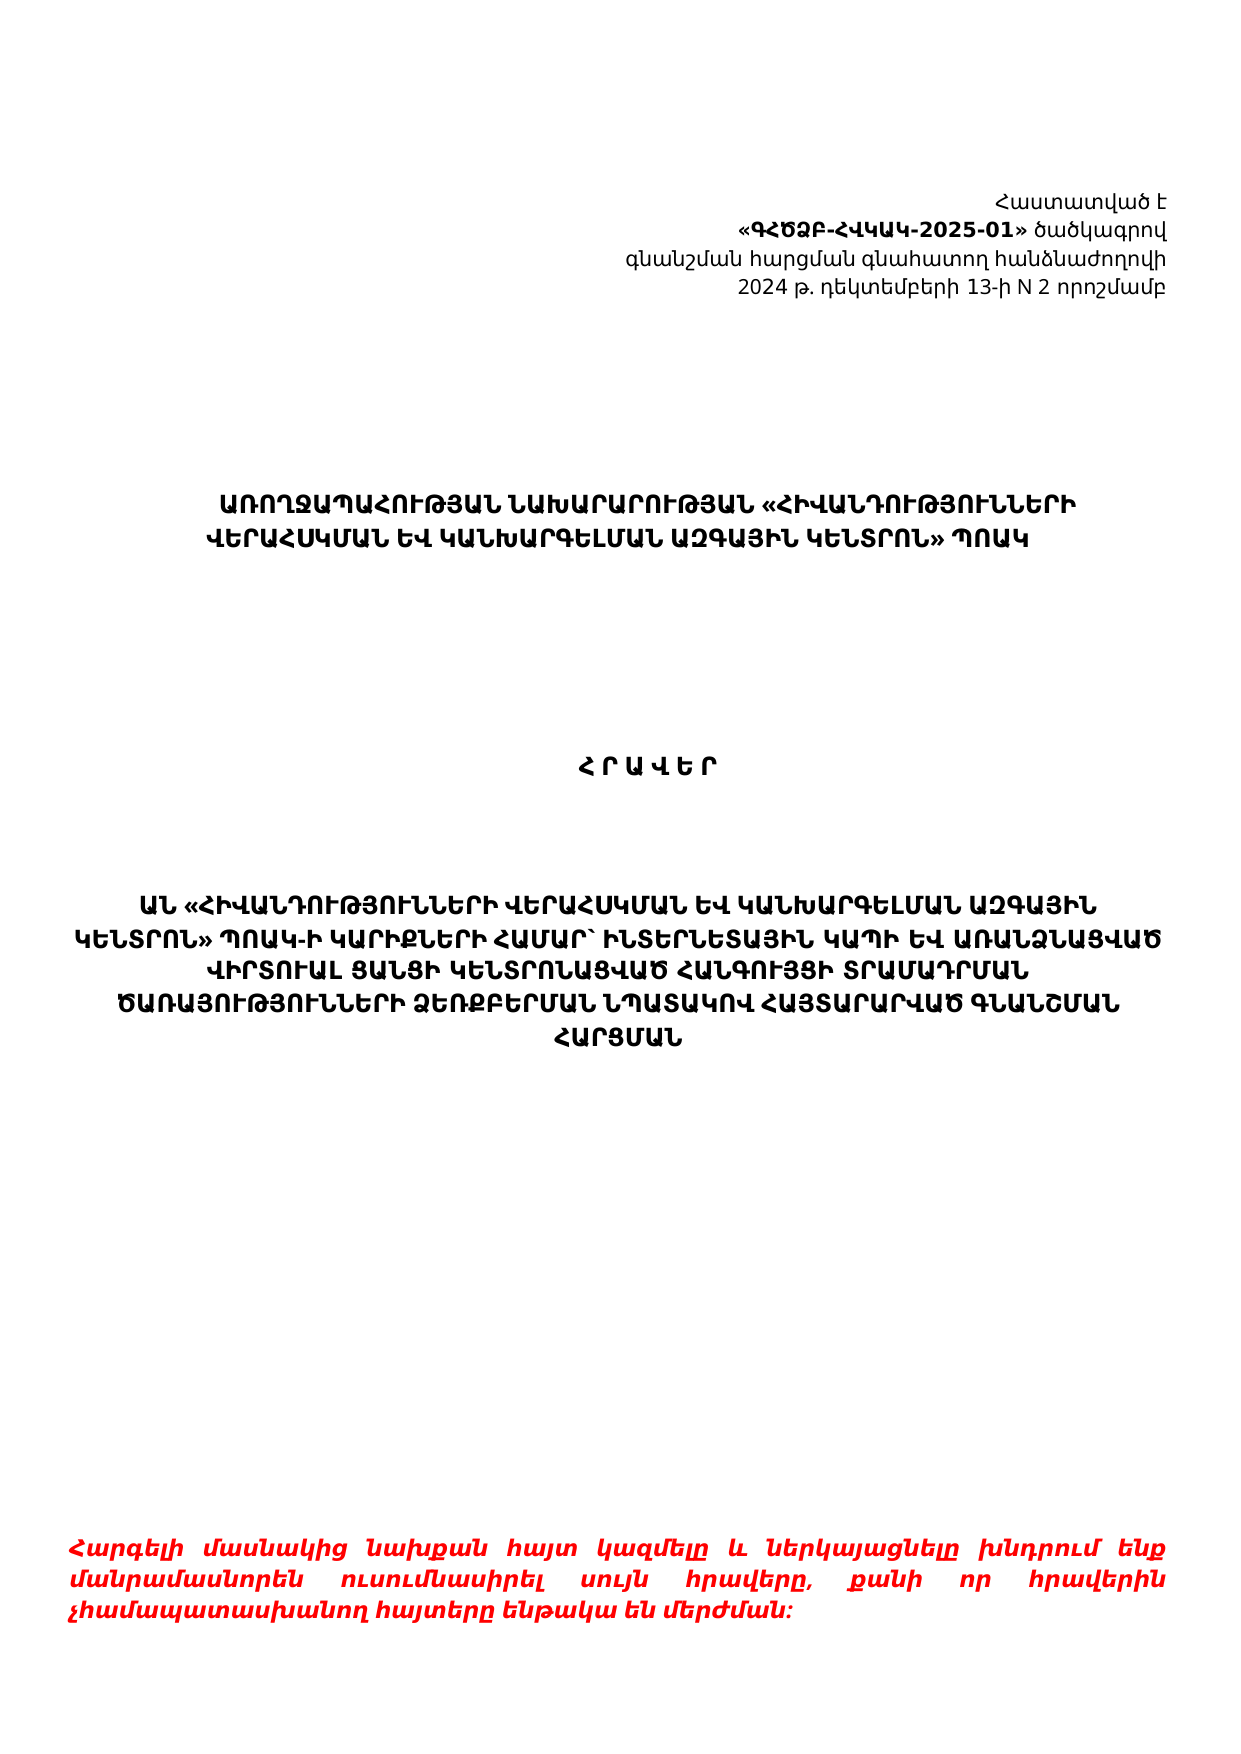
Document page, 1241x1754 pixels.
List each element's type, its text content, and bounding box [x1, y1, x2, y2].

text Հաստատված է [69, 187, 1167, 215]
text Հ Ր Ա Վ Ե Ր [69, 748, 1167, 782]
text ԱՆ «ՀԻՎԱՆԴՈՒԹՅՈՒՆՆԵՐԻ ՎԵՐԱՀՍԿՄԱՆ ԵՎ ԿԱՆԽԱՐԳԵԼՄԱՆ ԱԶԳԱՅԻՆ ԿԵՆՏՐՈՆ» ՊՈԱԿ-Ի ԿԱՐԻՔՆԵՐԻ ՀԱՄԱՐ` ԻՆՏԵՐՆԵՏԱՅԻՆ ԿԱՊԻ ԵՎ ԱՌԱՆՁՆԱՑՎԱԾ ՎԻՐՏՈՒԱԼ ՑԱՆՑԻ ԿԵՆՏՐՈՆԱՑՎԱԾ ՀԱՆԳՈՒՅՑԻ ՏՐԱՄԱԴՐՄԱՆ ԾԱՌԱՅՈՒԹՅՈՒՆՆԵՐԻ ՁԵՌՔԲԵՐՄԱՆ ՆՊԱՏԱԿՈՎ ՀԱՅՏԱՐԱՐՎԱԾ ԳՆԱՆՇՄԱՆ ՀԱՐՑՄԱՆ [69, 888, 1167, 1053]
text «ԳՀԾՁԲ-ՀՎԿԱԿ-2025-01» ծածկագրով [69, 215, 1167, 244]
text ԱՌՈՂՋԱՊԱՀՈՒԹՅԱՆ ՆԱԽԱՐԱՐՈՒԹՅԱՆ «ՀԻՎԱՆԴՈՒԹՅՈՒՆՆԵՐԻ ՎԵՐԱՀՍԿՄԱՆ ԵՎ ԿԱՆԽԱՐԳԵԼՄԱՆ ԱԶԳԱՅԻՆ ԿԵՆՏՐՈՆ» ՊՈԱԿ [69, 487, 1167, 555]
text Հարգելի մասնակից նախքան հայտ կազմելը և ներկայացնելը խնդրում ենք մանրամասնորեն ուսումնասիրել սույն հրավերը, քանի որ հրավերին չհամապատասխանող հայտերը ենթակա են մերժման: [69, 1532, 1167, 1625]
text 2024 թ. դեկտեմբերի 13-ի N 2 որոշմամբ [69, 272, 1167, 301]
text գնանշման հարցման գնահատող հանձնաժողովի [69, 244, 1167, 272]
